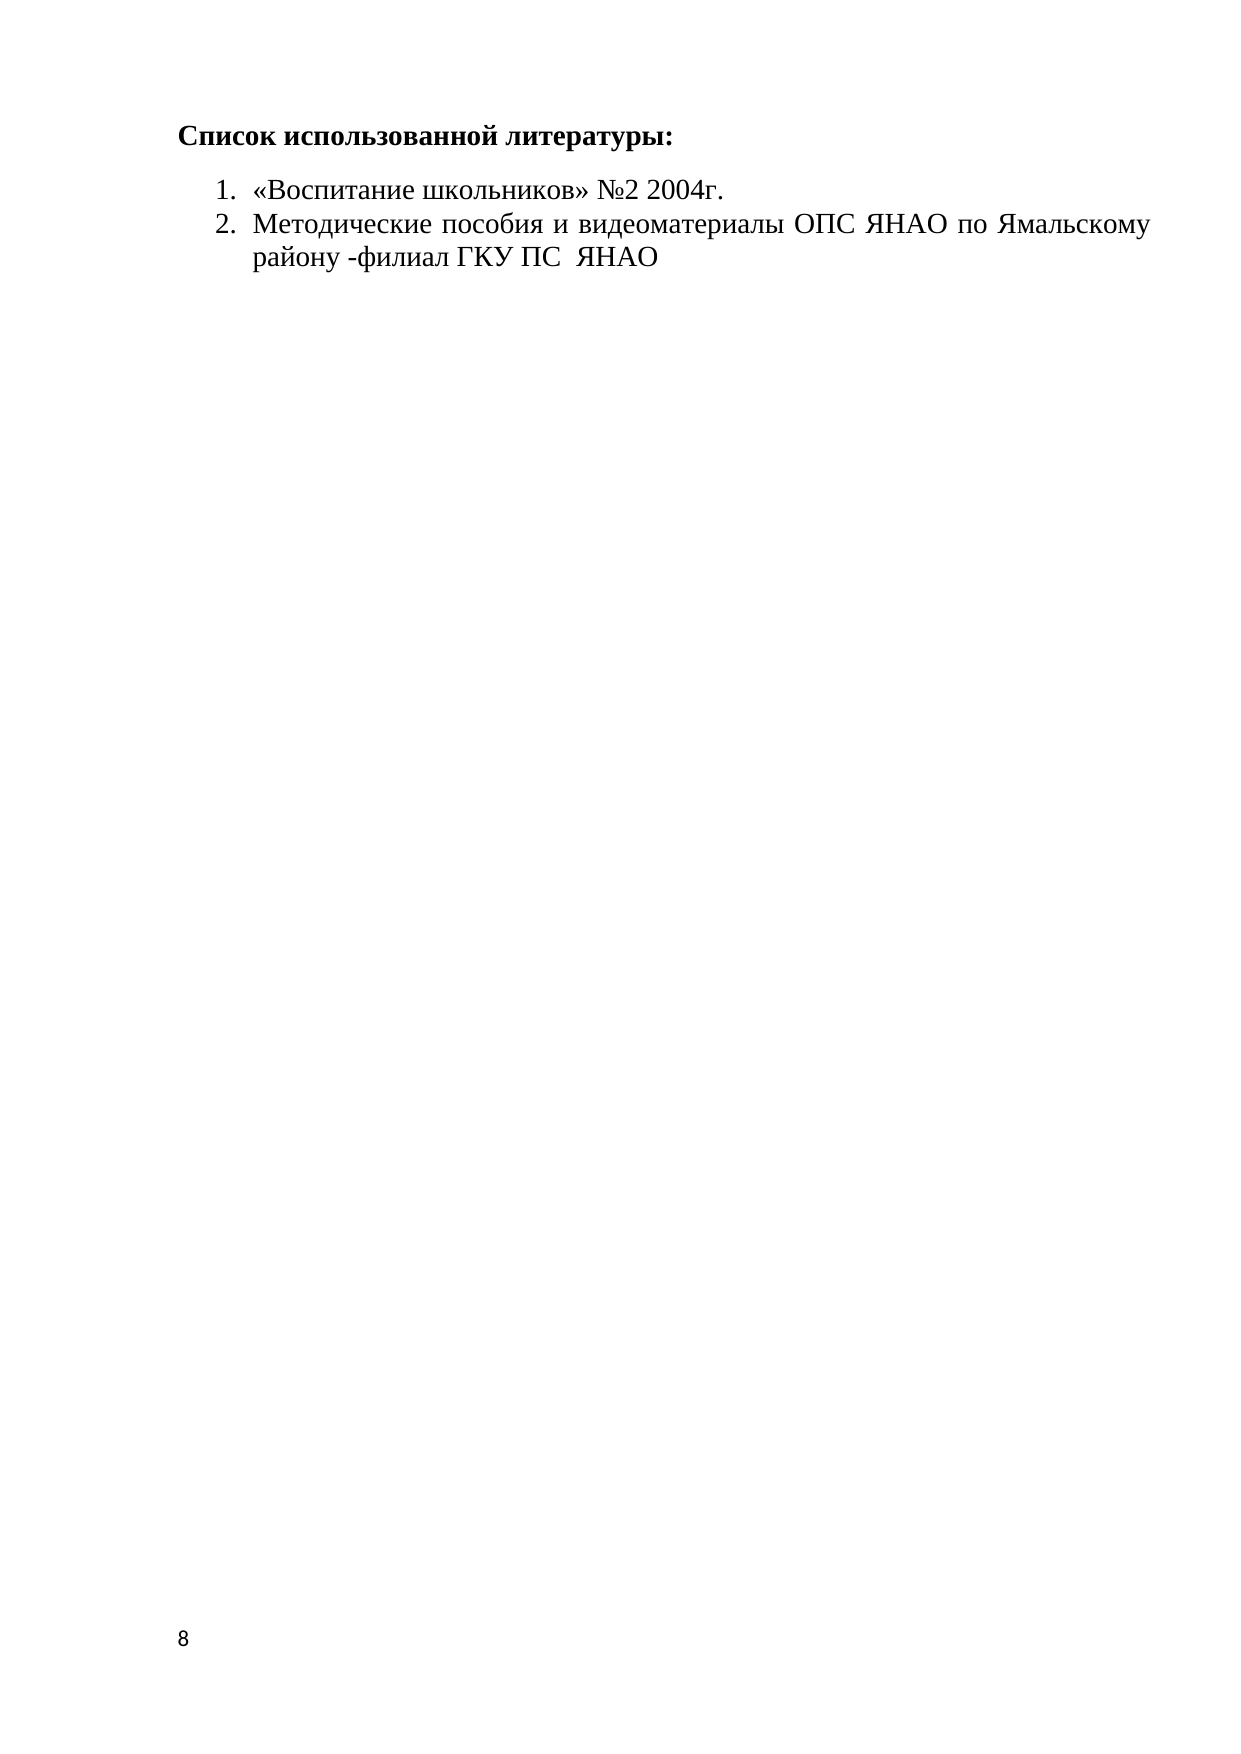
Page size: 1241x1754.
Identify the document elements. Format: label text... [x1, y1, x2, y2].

list Методические пособия и видеоматериалы ОПС ЯНАО по Ямальскому району -филиал ГКУ ПС ЯНАО [215, 206, 1152, 273]
text Список использованной литературы: [177, 118, 1152, 152]
list «Воспитание школьников» №2 2004г. [215, 172, 1152, 206]
